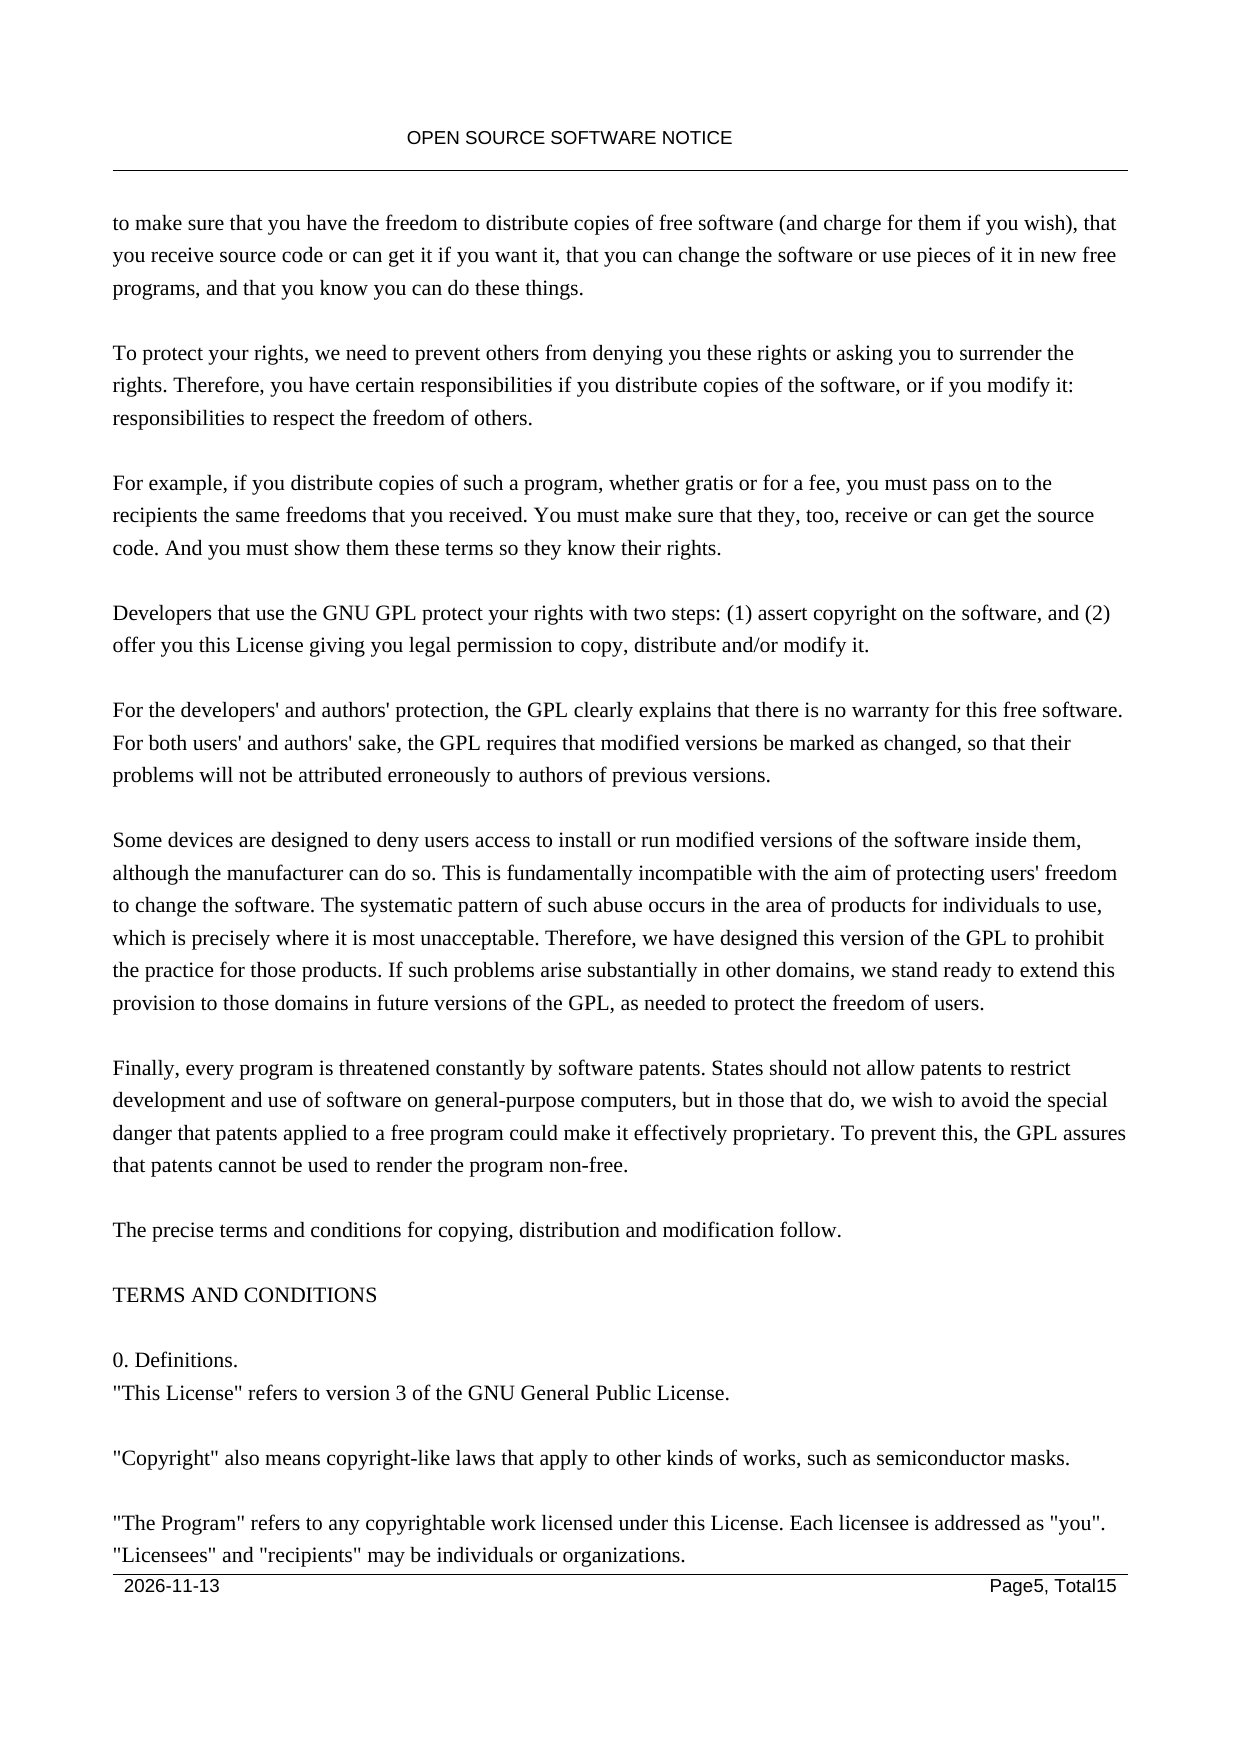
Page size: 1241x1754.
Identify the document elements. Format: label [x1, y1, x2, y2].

text [112, 206, 1128, 1571]
